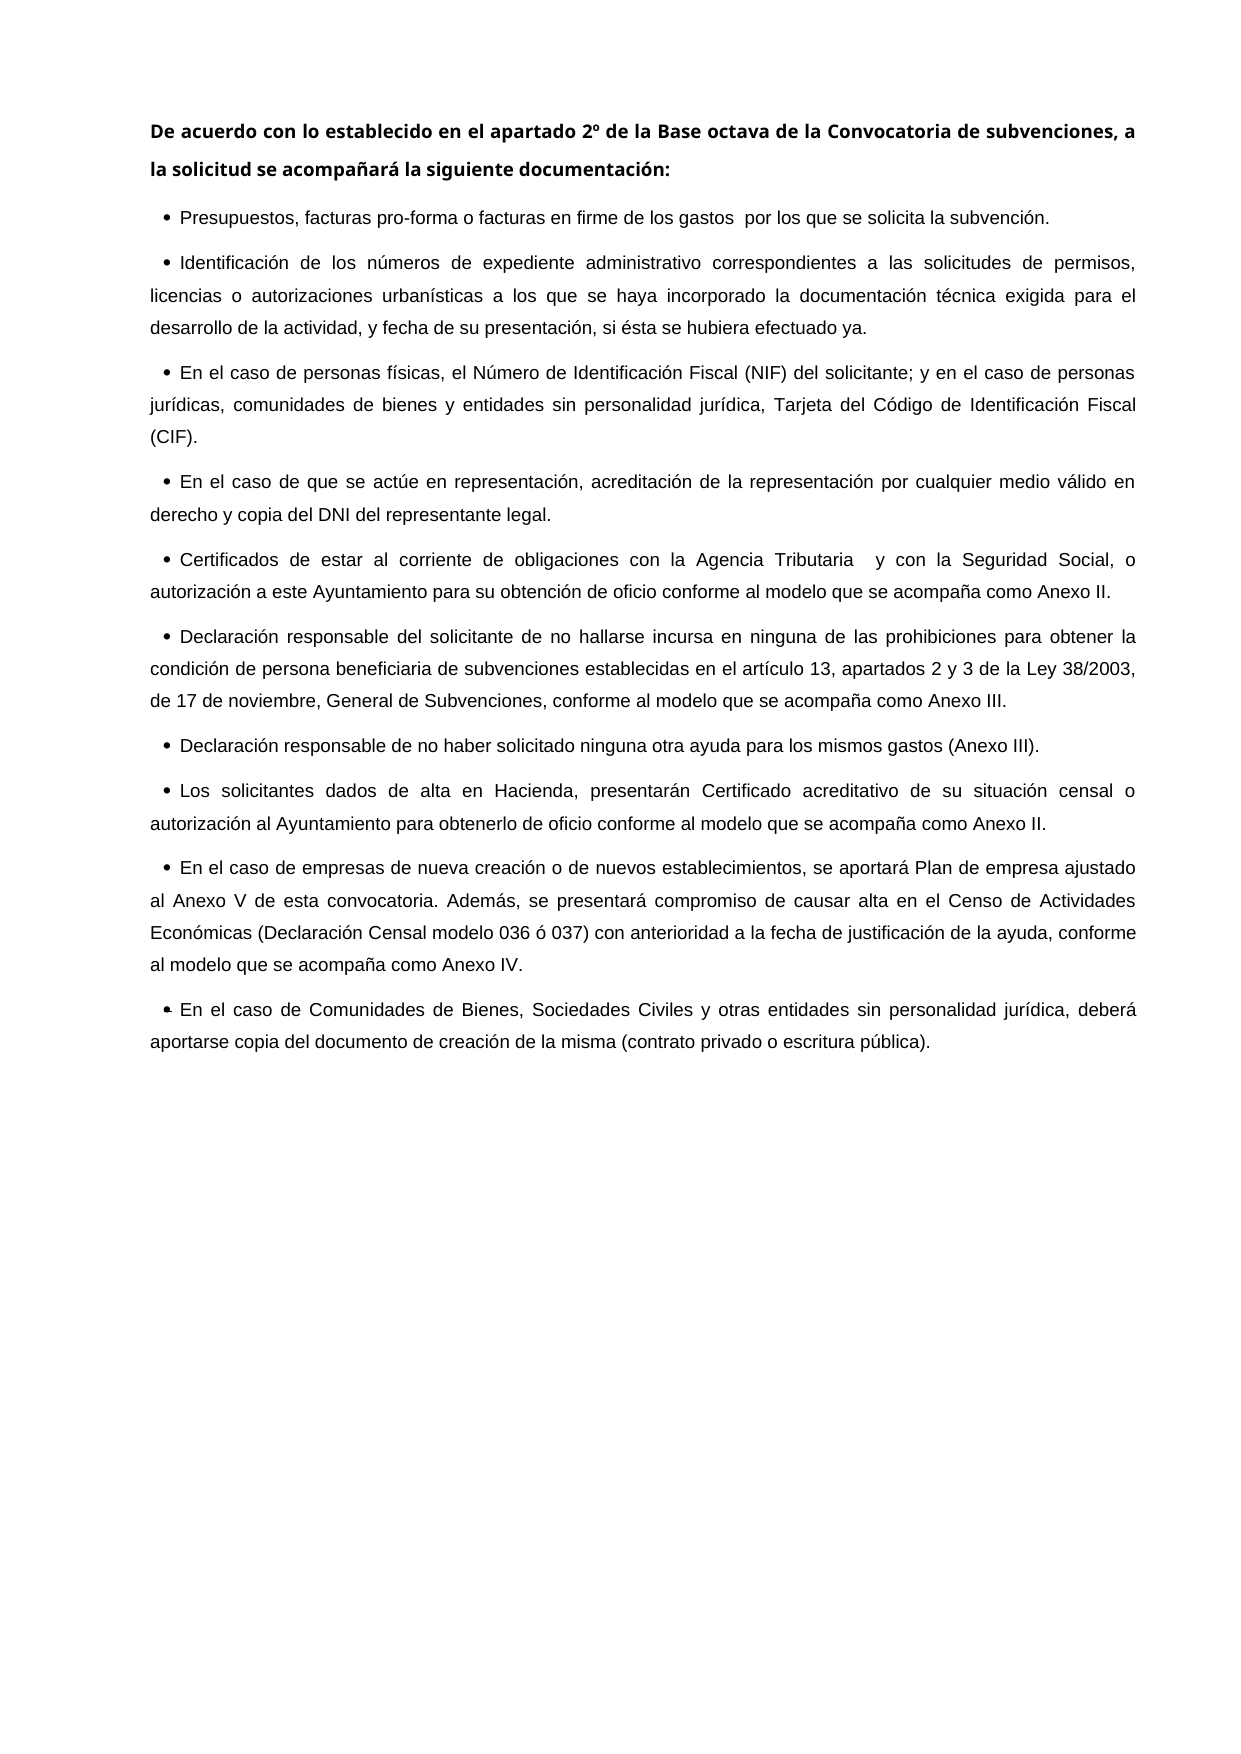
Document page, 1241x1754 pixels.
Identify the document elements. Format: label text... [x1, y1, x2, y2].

list Certificados de estar al corriente de obligaciones con la Agencia Tributaria y con la Seguridad Social, o autorización a este Ayuntamiento para su obtención de oficio conforme al modelo que se acompaña como Anexo II. [150, 548, 1137, 602]
text De acuerdo con lo establecido en el apartado 2º de la Base octava de la Convocatoria de subvenciones, a la solicitud se acompañará la siguiente documentación: [150, 118, 1137, 182]
list En el caso de empresas de nueva creación o de nuevos establecimientos, se aportará Plan de empresa ajustado al Anexo V de esta convocatoria. Además, se presentará compromiso de causar alta en el Censo de Actividades Económicas (Declaración Censal modelo 036 ó 037) con anterioridad a la fecha de justificación de la ayuda, conforme al modelo que se acompaña como Anexo IV. [150, 857, 1137, 976]
list En el caso de personas físicas, el Número de Identificación Fiscal (NIF) del solicitante; y en el caso de personas jurídicas, comunidades de bienes y entidades sin personalidad jurídica, Tarjeta del Código de Identificación Fiscal (CIF). [150, 362, 1137, 448]
list En el caso de que se actúe en representación, acreditación de la representación por cualquier medio válido en derecho y copia del DNI del representante legal. [150, 471, 1137, 525]
list Declaración responsable del solicitante de no hallarse incursa en ninguna de las prohibiciones para obtener la condición de persona beneficiaria de subvenciones establecidas en el artículo 13, apartados 2 y 3 de la Ley 38/2003, de 17 de noviembre, General de Subvenciones, conforme al modelo que se acompaña como Anexo III. [150, 626, 1137, 712]
list Presupuestos, facturas pro-forma o facturas en firme de los gastos por los que se solicita la subvención. [150, 207, 1137, 229]
list En el caso de Comunidades de Bienes, Sociedades Civiles y otras entidades sin personalidad jurídica, deberá aportarse copia del documento de creación de la misma (contrato privado o escritura pública). [150, 999, 1137, 1053]
list Declaración responsable de no haber solicitado ninguna otra ayuda para los mismos gastos (Anexo III). [150, 735, 1137, 757]
list Identificación de los números de expediente administrativo correspondientes a las solicitudes de permisos, licencias o autorizaciones urbanísticas a los que se haya incorporado la documentación técnica exigida para el desarrollo de la actividad, y fecha de su presentación, si ésta se hubiera efectuado ya. [150, 252, 1137, 338]
list Los solicitantes dados de alta en Hacienda, presentarán Certificado acreditativo de su situación censal o autorización al Ayuntamiento para obtenerlo de oficio conforme al modelo que se acompaña como Anexo II. [150, 780, 1137, 834]
